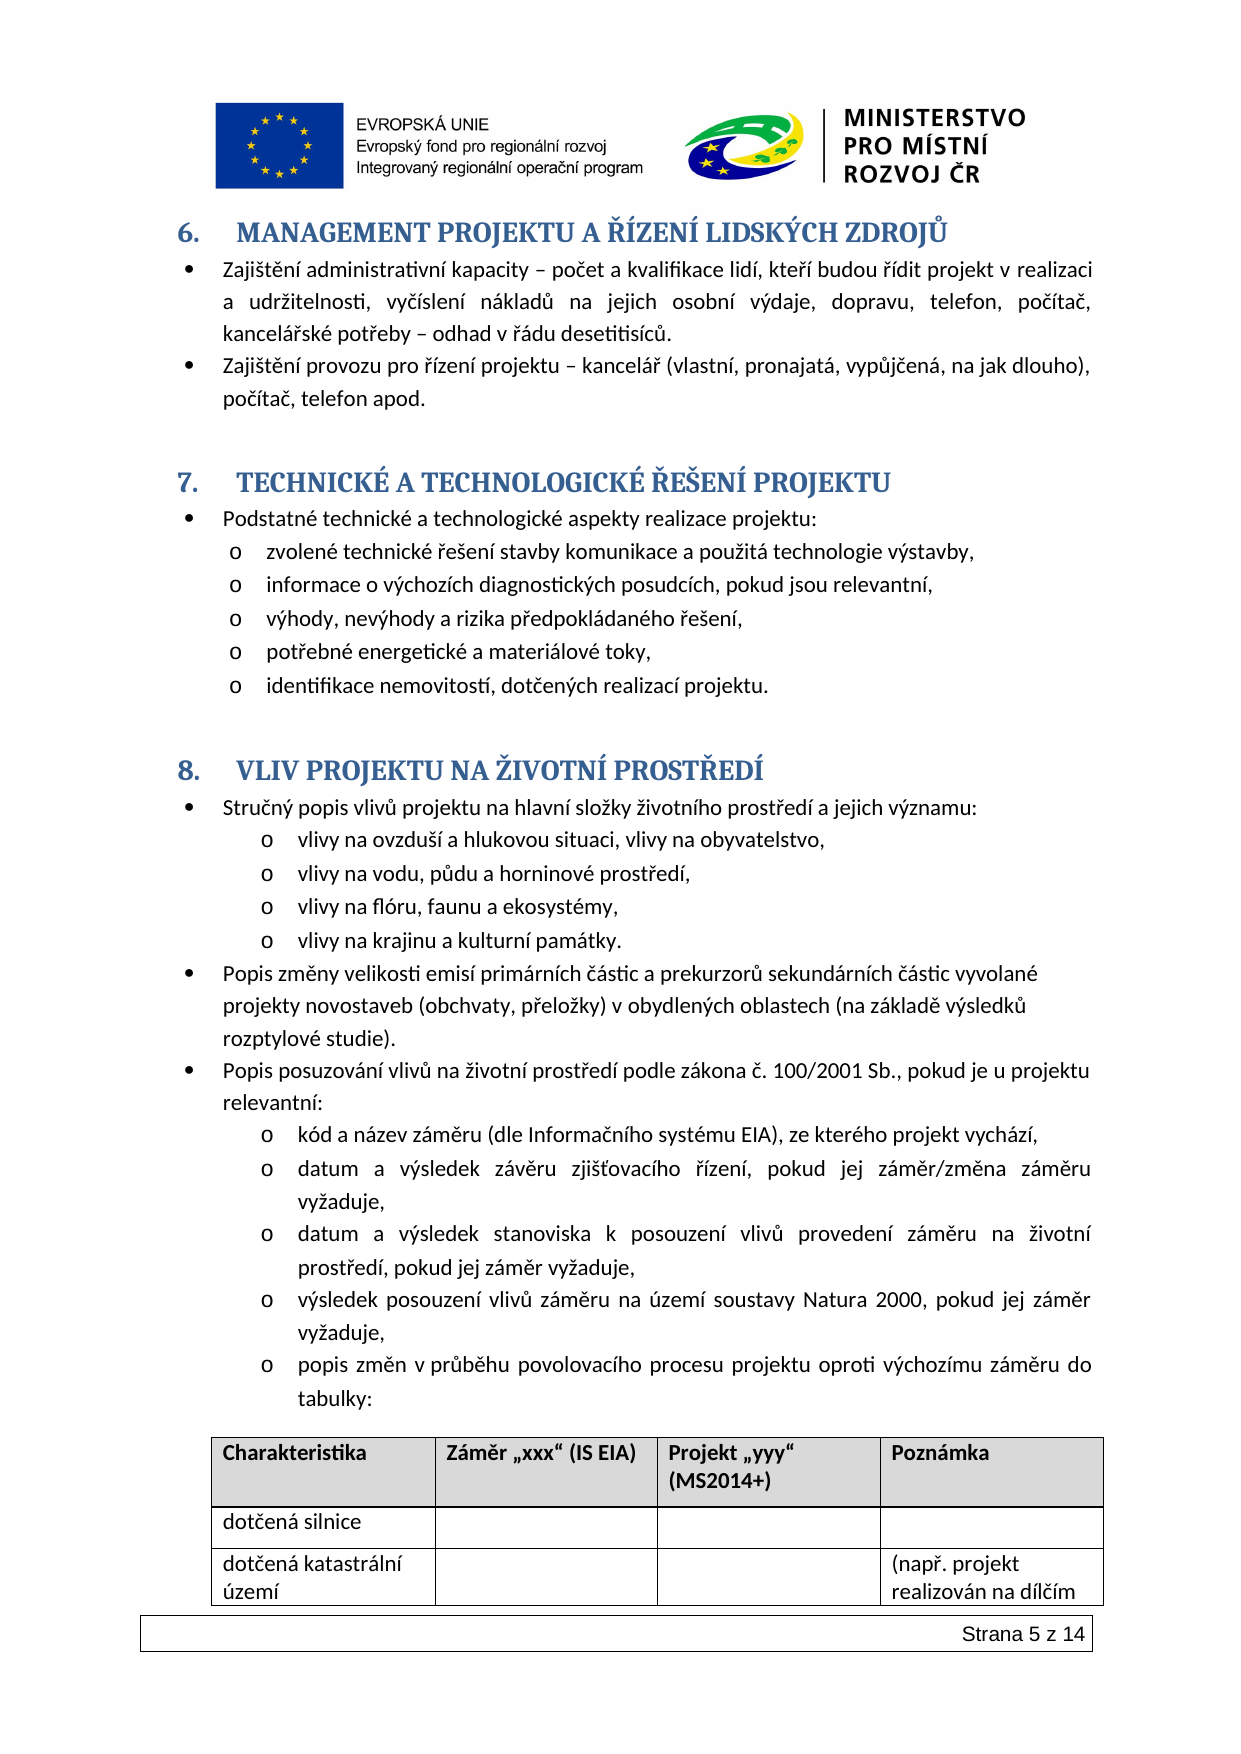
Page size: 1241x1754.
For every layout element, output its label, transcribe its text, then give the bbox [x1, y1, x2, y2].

list Zajištění administrativní kapacity – počet a kvalifikace lidí, kteří budou řídit projekt v realizaci a udržitelnosti, vyčíslení nákladů na jejich osobní výdaje, dopravu, telefon, počítač, kancelářské potřeby – odhad v řádu desetitisíců. [185, 255, 1093, 347]
list Popis posuzování vlivů na životní prostředí podle zákona č. 100/2001 Sb., pokud je u projektu relevantní: [185, 1056, 1093, 1116]
list výsledek posouzení vlivů záměru na území soustavy Natura 2000, pokud jej záměr vyžaduje, [260, 1285, 1093, 1346]
list vlivy na vodu, půdu a horninové prostředí, [260, 859, 1093, 888]
table_cell (např. projekt realizován na dílčím úseku záměru) [881, 1549, 1103, 1605]
list datum a výsledek závěru zjišťovacího řízení, pokud jej záměr/změna záměru vyžaduje, [260, 1154, 1093, 1215]
list vlivy na ovzduší a hlukovou situaci, vlivy na obyvatelstvo, [260, 825, 1093, 854]
table_header Projekt „yyy“ (MS2014+) [658, 1438, 880, 1506]
list výhody, nevýhody a rizika předpokládaného řešení, [229, 604, 1093, 633]
table_header Charakteristika [212, 1438, 435, 1506]
subtitle Technické a technologické řešení projektu [177, 466, 1093, 499]
list Popis změny velikosti emisí primárních částic a prekurzorů sekundárních částic vyvolané projekty novostaveb (obchvaty, přeložky) v obydlených oblastech (na základě výsledků rozptylové studie). [185, 959, 1093, 1052]
table_header Záměr „xxx“ (IS EIA) [436, 1438, 657, 1506]
list datum a výsledek stanoviska k posouzení vlivů provedení záměru na životní prostředí, pokud jej záměr vyžaduje, [260, 1219, 1093, 1281]
list vlivy na flóru, faunu a ekosystémy, [260, 892, 1093, 921]
subtitle Vliv projektu na životní prostředí [177, 754, 1093, 788]
table_cell dotčená silnice [212, 1508, 435, 1548]
list popis změn v průběhu povolovacího procesu projektu oproti výchozímu záměru do tabulky: [260, 1350, 1093, 1412]
list Zajištění provozu pro řízení projektu – kancelář (vlastní, pronajatá, vypůjčená, na jak dlouho), počítač, telefon apod. [185, 352, 1093, 412]
subtitle Management projektu a řízení lidských zdrojů [177, 217, 1093, 250]
list kód a název záměru (dle Informačního systému EIA), ze kterého projekt vychází, [260, 1120, 1093, 1149]
list Podstatné technické a technologické aspekty realizace projektu: [185, 504, 1093, 533]
list vlivy na krajinu a kulturní památky. [260, 926, 1093, 955]
table_cell [436, 1549, 657, 1605]
table_header Poznámka [881, 1438, 1103, 1506]
list potřebné energetické a materiálové toky, [229, 637, 1093, 667]
list zvolené technické řešení stavby komunikace a použitá technologie výstavby, [229, 537, 1093, 566]
table_cell [881, 1508, 1103, 1548]
list informace o výchozích diagnostických posudcích, pokud jsou relevantní, [229, 570, 1093, 599]
list identifikace nemovitostí, dotčených realizací projektu. [229, 671, 1093, 700]
picture [187, 73, 1053, 217]
table_cell dotčená katastrální území [212, 1549, 435, 1605]
table_cell [658, 1549, 880, 1605]
table_cell [436, 1508, 657, 1548]
list Stručný popis vlivů projektu na hlavní složky životního prostředí a jejich významu: [185, 793, 1093, 821]
table_cell [658, 1508, 880, 1548]
